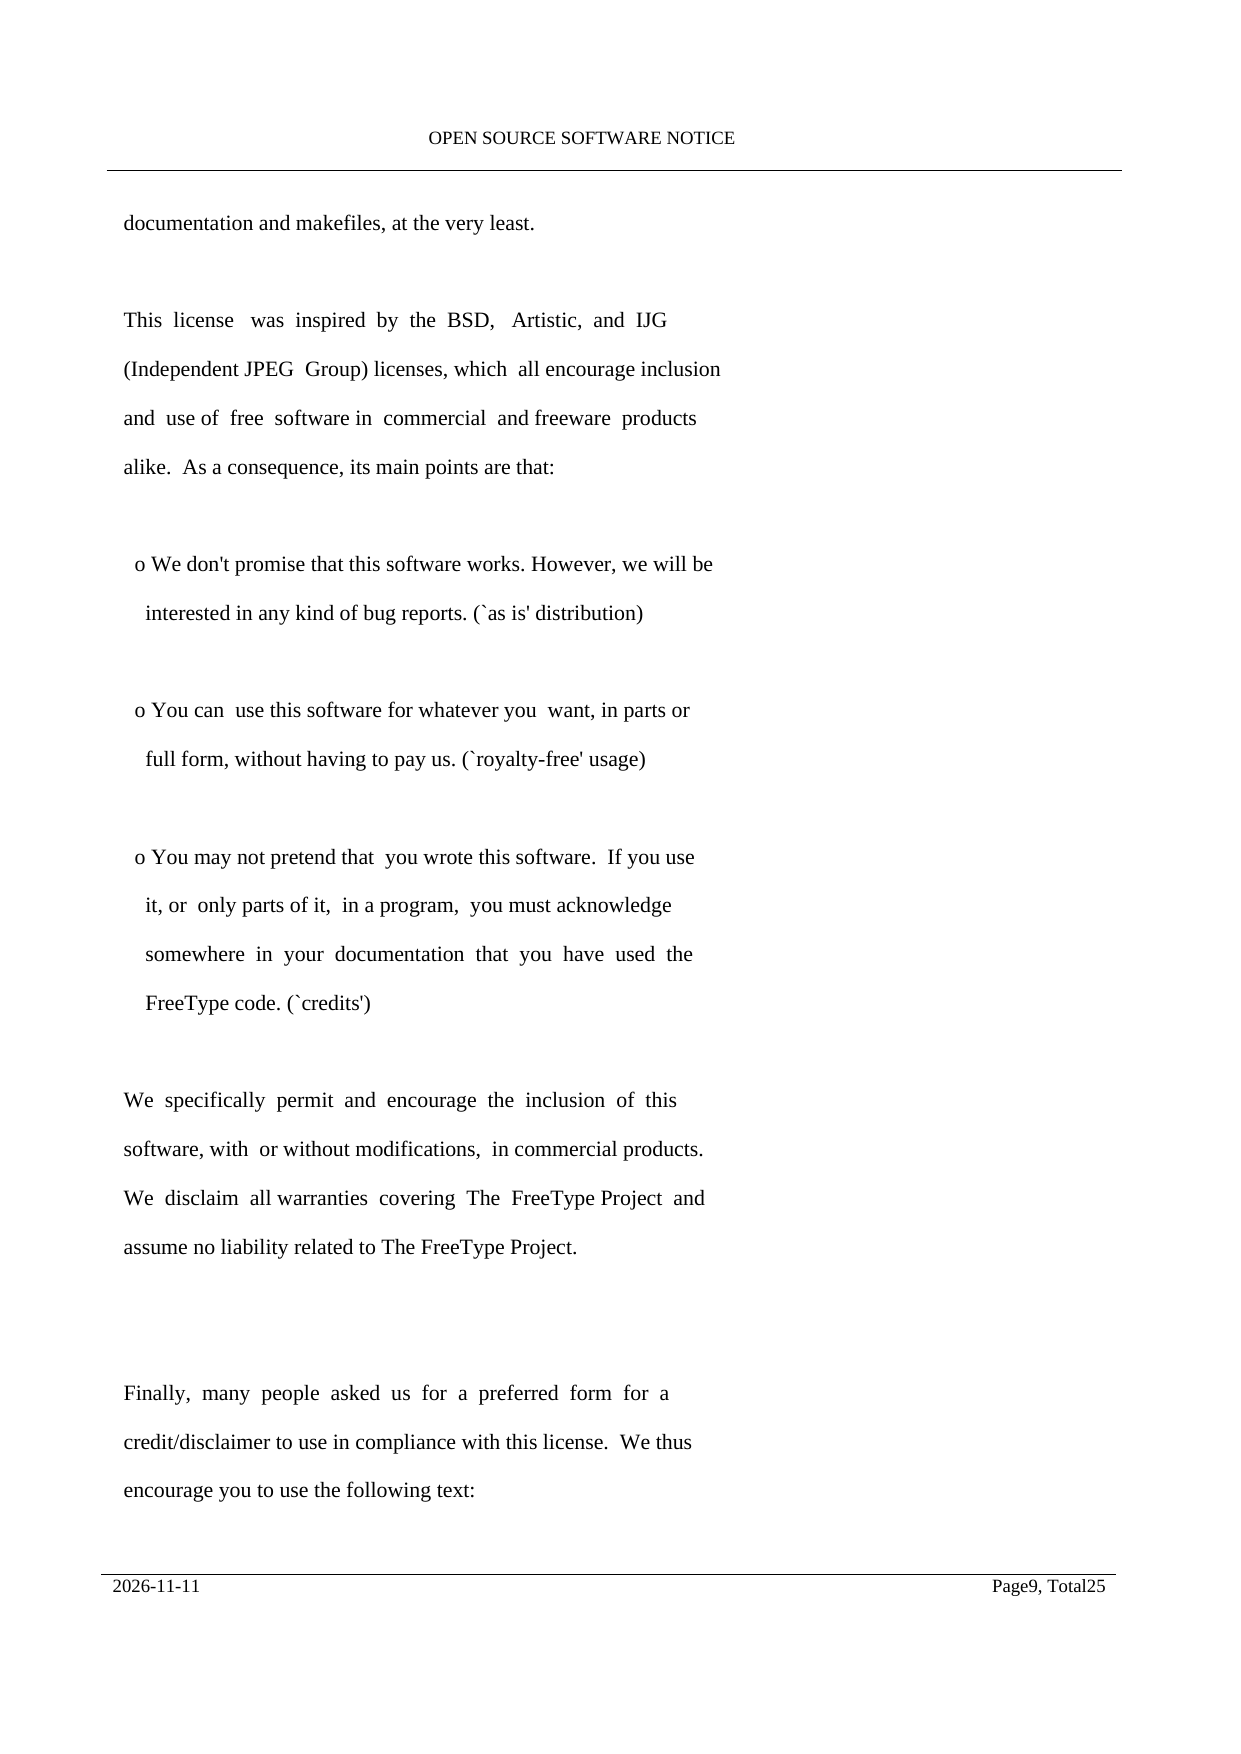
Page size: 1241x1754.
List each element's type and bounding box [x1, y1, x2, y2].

text [112, 206, 1128, 1506]
